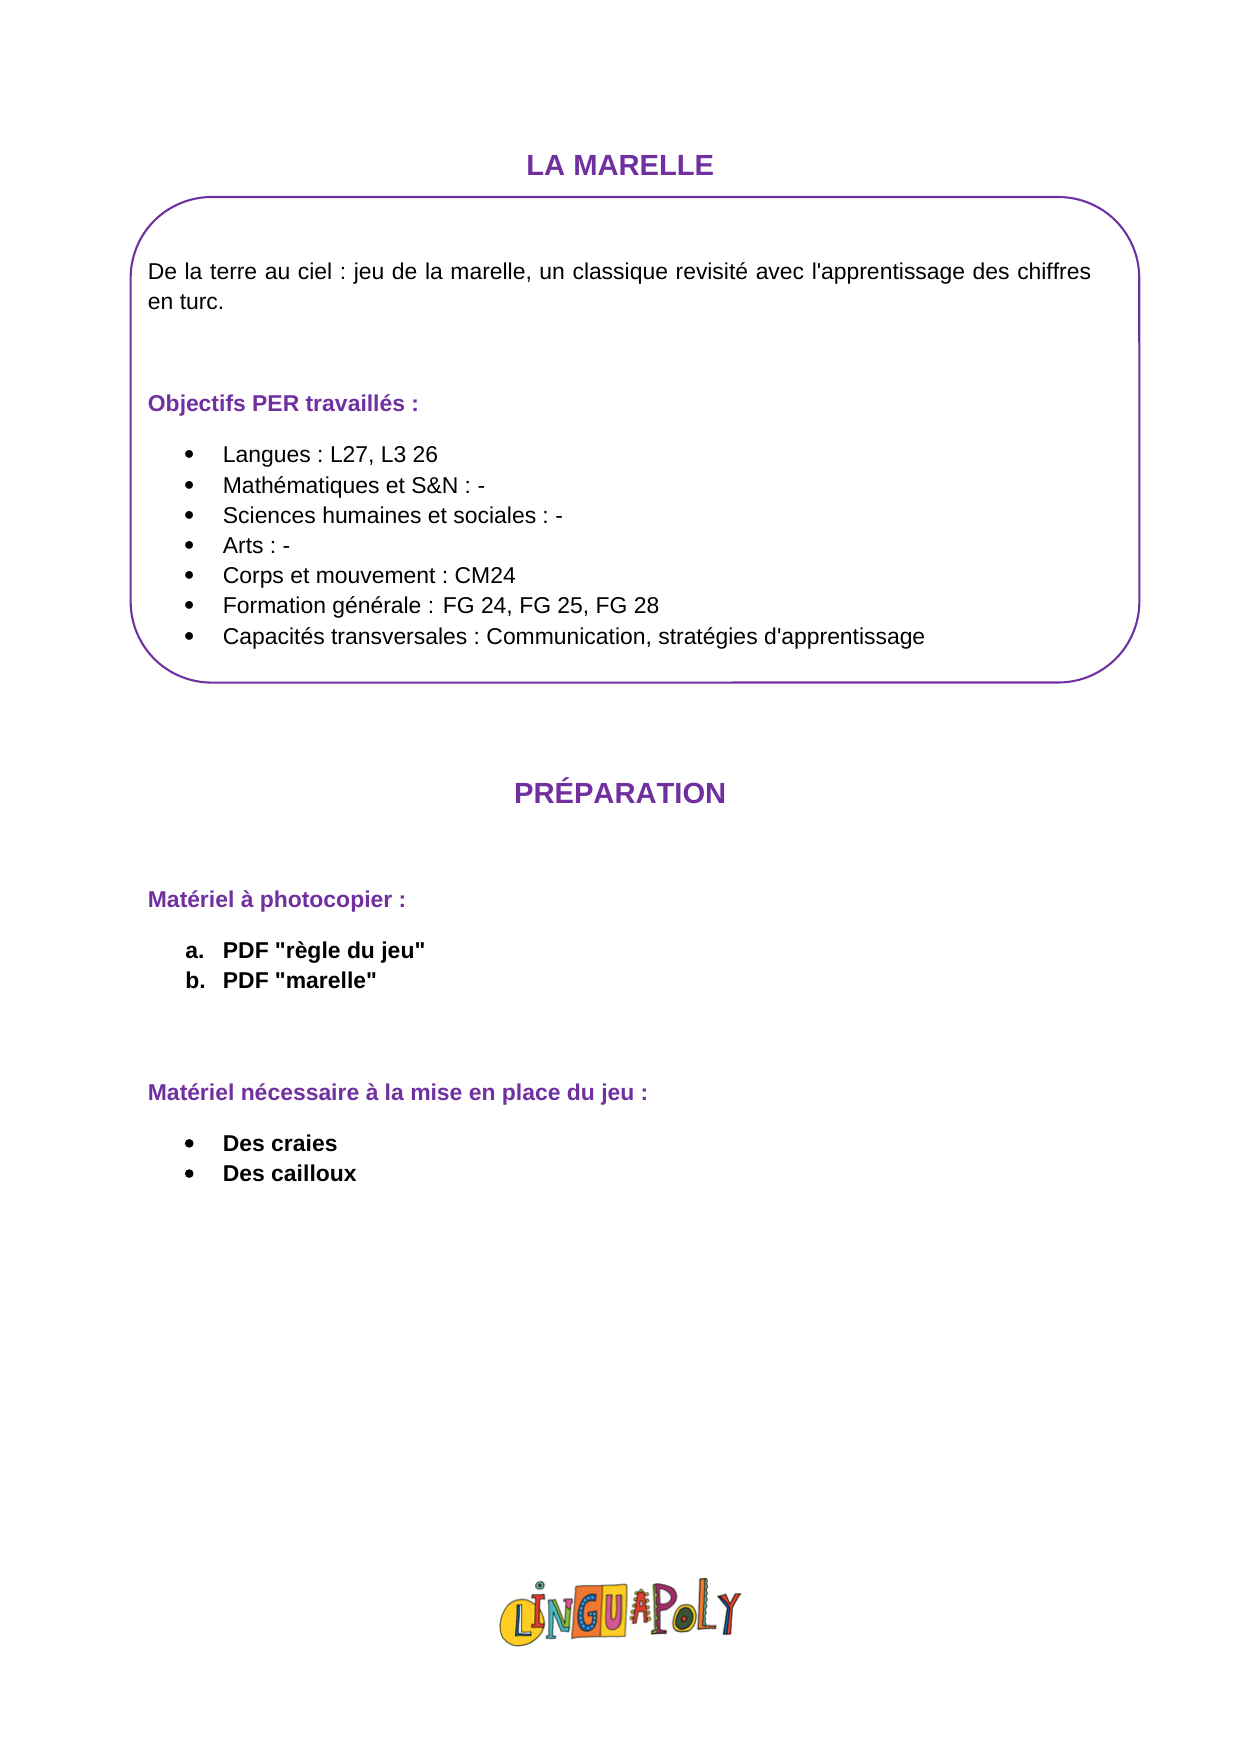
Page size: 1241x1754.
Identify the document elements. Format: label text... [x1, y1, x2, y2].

picture [486, 1568, 754, 1653]
list Mathématiques et S&N : - [185, 472, 1093, 498]
list Capacités transversales : Communication, stratégies d'apprentissage [185, 623, 1093, 649]
list Des cailloux [185, 1160, 1093, 1186]
list Corps et mouvement : CM24 [185, 562, 1093, 588]
text Objectifs PER travaillés : [148, 390, 1093, 417]
list Des craies [185, 1130, 1093, 1156]
text De la terre au ciel : jeu de la marelle, un classique revisité avec l'apprentissage des chiffres en turc. [148, 258, 1093, 314]
text LA MARELLE [148, 148, 1093, 181]
text PRÉPARATION [148, 776, 1093, 809]
list PDF "règle du jeu" [185, 937, 1093, 963]
text Matériel nécessaire à la mise en place du jeu : [148, 1079, 1093, 1105]
list PDF "marelle" [185, 967, 1093, 994]
list Arts : - [185, 532, 1093, 558]
list Langues : L27, L3 26 [185, 441, 1093, 468]
list Formation générale : FG 24, FG 25, FG 28 [185, 592, 1093, 619]
text Matériel à photocopier : [148, 886, 1093, 912]
list Sciences humaines et sociales : - [185, 502, 1093, 528]
